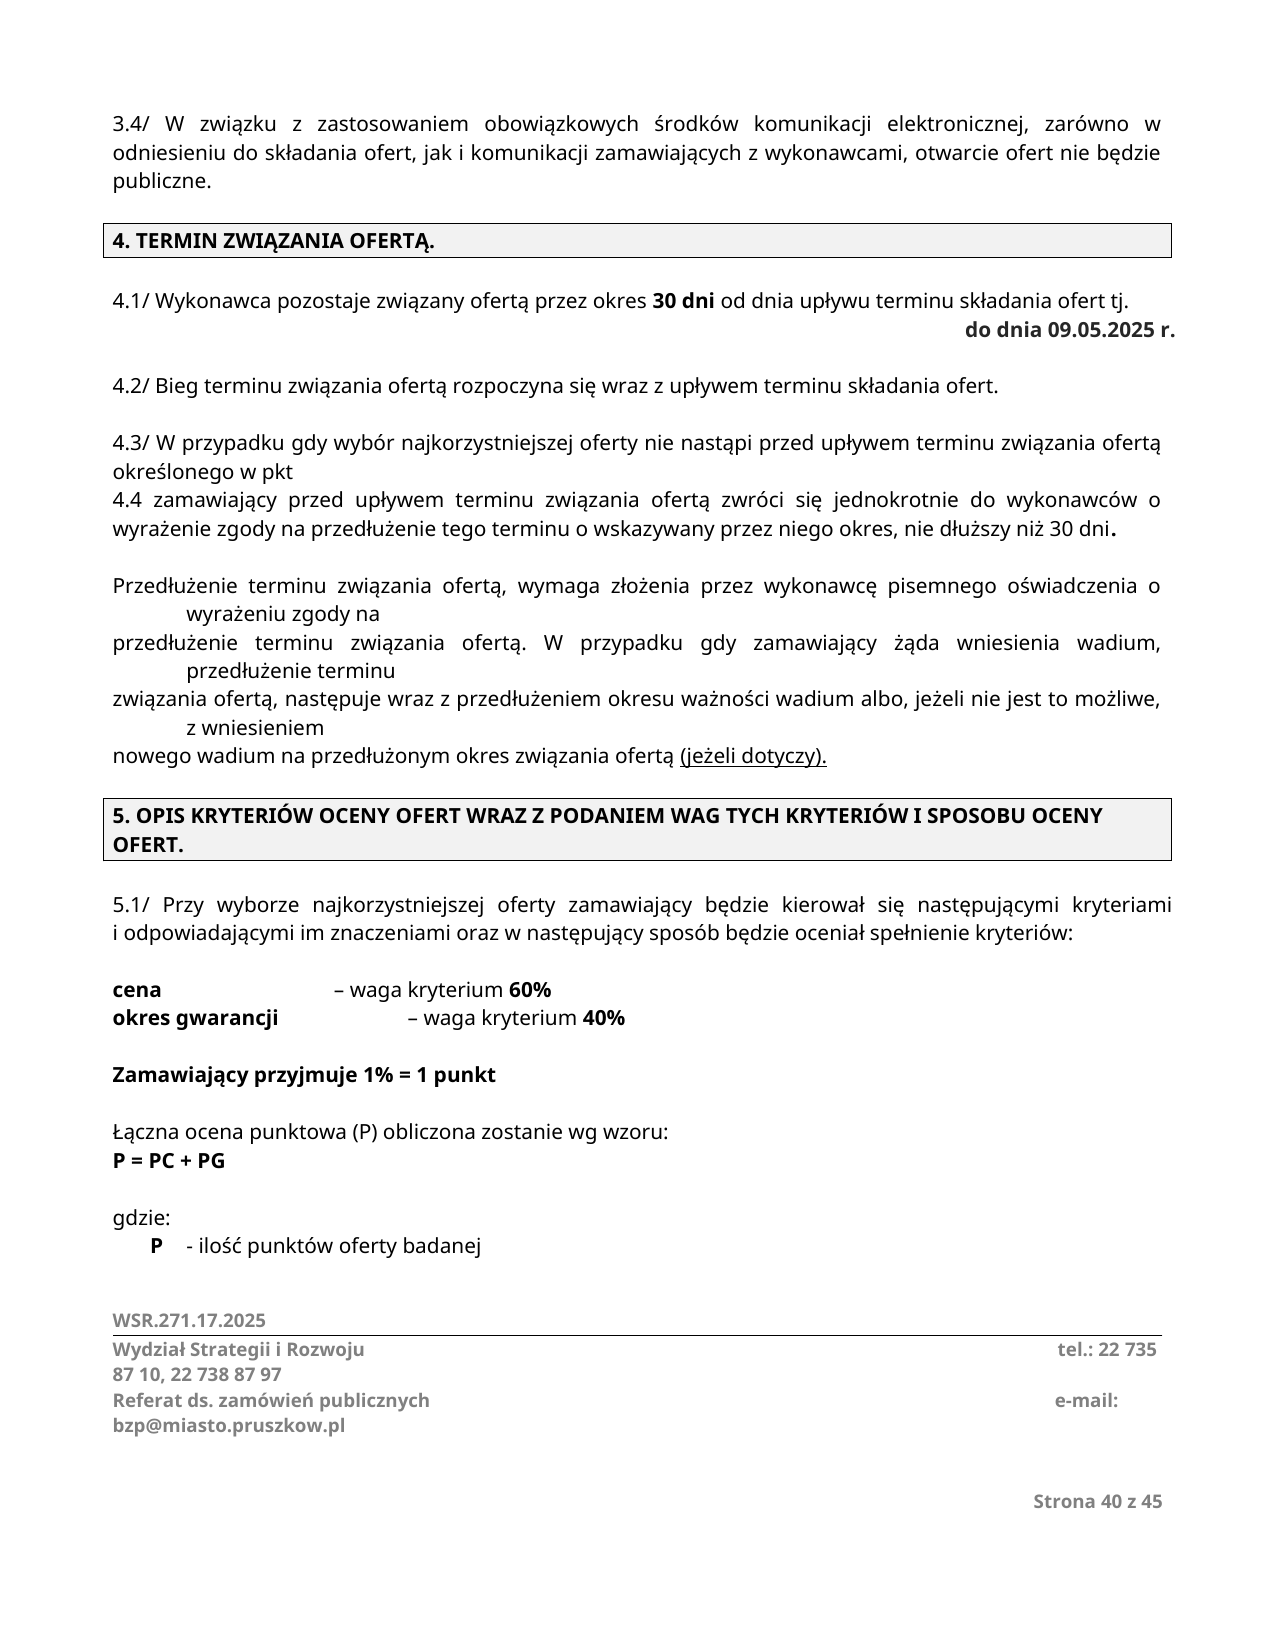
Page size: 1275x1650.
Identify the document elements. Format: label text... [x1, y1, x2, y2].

text 4.2/ Bieg terminu związania ofertą rozpoczyna się wraz z upływem terminu składania ofert. [112, 372, 1162, 400]
text 3.4/ W związku z zastosowaniem obowiązkowych środków komunikacji elektronicznej, zarówno w odniesieniu do składania ofert, jak i komunikacji zamawiających z wykonawcami, otwarcie ofert nie będzie publiczne. [112, 109, 1162, 195]
text nowego wadium na przedłużonym okres związania ofertą (jeżeli dotyczy). [112, 741, 1162, 770]
text Przedłużenie terminu związania ofertą, wymaga złożenia przez wykonawcę pisemnego oświadczenia o wyrażeniu zgody na [112, 571, 1162, 628]
text okres gwarancji – waga kryterium 40% [112, 1003, 1162, 1032]
text 4. TERMIN ZWIĄZANIA OFERTĄ. [104, 224, 1171, 257]
text Zamawiający przyjmuje 1% = 1 punkt [112, 1060, 1162, 1089]
text 4.3/ W przypadku gdy wybór najkorzystniejszej oferty nie nastąpi przed upływem terminu związania ofertą określonego w pkt [112, 428, 1162, 485]
text do dnia 09.05.2025 r. [112, 315, 1176, 343]
text 4.1/ Wykonawca pozostaje związany ofertą przez okres 30 dni od dnia upływu terminu składania ofert tj. [112, 286, 1176, 315]
text cena – waga kryterium 60% [112, 975, 1162, 1003]
text 5. OPIS KRYTERIÓW OCENY OFERT WRAZ Z PODANIEM WAG TYCH KRYTERIÓW I SPOSOBU OCENY OFERT. [104, 799, 1171, 860]
text Łączna ocena punktowa (P) obliczona zostanie wg wzoru: [112, 1117, 1162, 1146]
text 4.4 zamawiający przed upływem terminu związania ofertą zwróci się jednokrotnie do wykonawców o wyrażenie zgody na przedłużenie tego terminu o wskazywany przez niego okres, nie dłuższy niż 30 dni. [112, 485, 1162, 542]
text związania ofertą, następuje wraz z przedłużeniem okresu ważności wadium albo, jeżeli nie jest to możliwe, z wniesieniem [112, 684, 1162, 741]
text gdzie: [112, 1203, 1162, 1231]
text P = PC + PG [112, 1146, 1162, 1174]
text przedłużenie terminu związania ofertą. W przypadku gdy zamawiający żąda wniesienia wadium, przedłużenie terminu [112, 628, 1162, 684]
text P - ilość punktów oferty badanej [112, 1231, 1162, 1259]
text 5.1/ Przy wyborze najkorzystniejszej oferty zamawiający będzie kierował się następującymi kryteriami i odpowiadającymi im znaczeniami oraz w następujący sposób będzie oceniał spełnienie kryteriów: [112, 890, 1174, 947]
